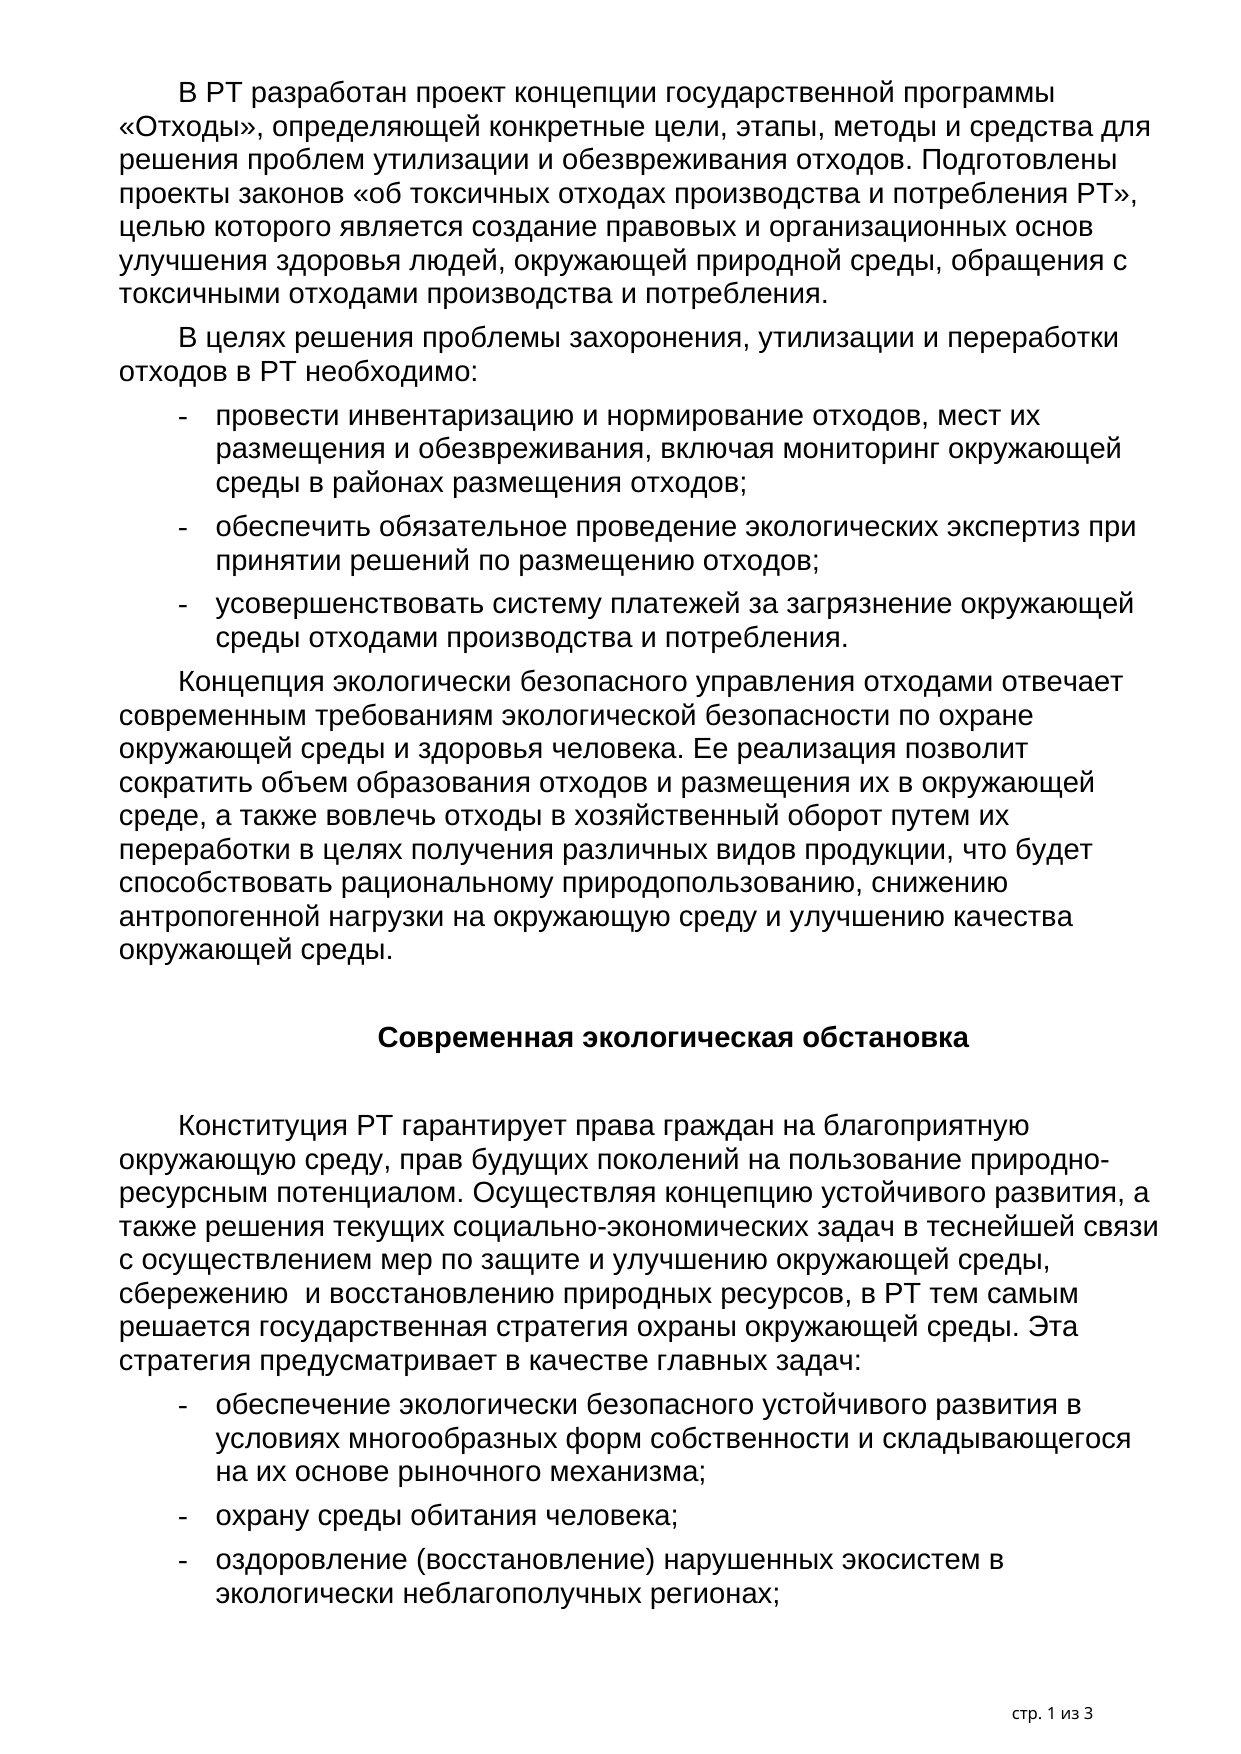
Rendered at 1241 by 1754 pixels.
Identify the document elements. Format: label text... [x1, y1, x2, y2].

text Современная экологическая обстановка [119, 1020, 1169, 1054]
text Конституция РТ гарантирует права граждан на благоприятную окружающую среду, прав будущих поколений на пользование природно-ресурсным потенциалом. Осуществляя концепцию устойчивого развития, а также решения текущих социально-экономических задач в теснейшей связи с осуществлением мер по защите и улучшению окружающей среды, сбережению и восстановлению природных ресурсов, в РТ тем самым решается государственная стратегия охраны окружающей среды. Эта стратегия предусматривает в качестве главных задач: [119, 1108, 1169, 1377]
list оздоровление (восстановление) нарушенных экосистем в экологически неблагополучных регионах; [178, 1542, 1169, 1609]
list обеспечить обязательное проведение экологических экспертиз при принятии решений по размещению отходов; [178, 509, 1169, 576]
list обеспечение экологически безопасного устойчивого развития в условиях многообразных форм собственности и складывающегося на их основе рыночного механизма; [178, 1387, 1169, 1488]
list охрану среды обитания человека; [178, 1498, 1169, 1532]
list усовершенствовать систему платежей за загрязнение окружающей среды отходами производства и потребления. [178, 586, 1169, 654]
text В РТ разработан проект концепции государственной программы «Отходы», определяющей конкретные цели, этапы, методы и средства для решения проблем утилизации и обезвреживания отходов. Подготовлены проекты законов «об токсичных отходах производства и потребления РТ», целью которого является создание правовых и организационных основ улучшения здоровья людей, окружающей природной среды, обращения с токсичными отходами производства и потребления. [119, 75, 1169, 310]
text Концепция экологически безопасного управления отходами отвечает современным требованиям экологической безопасности по охране окружающей среды и здоровья человека. Ее реализация позволит сократить объем образования отходов и размещения их в окружающей среде, а также вовлечь отходы в хозяйственный оборот путем их переработки в целях получения различных видов продукции, что будет способствовать рациональному природопользованию, снижению антропогенной нагрузки на окружающую среду и улучшению качества окружающей среды. [119, 664, 1169, 966]
list провести инвентаризацию и нормирование отходов, мест их размещения и обезвреживания, включая мониторинг окружающей среды в районах размещения отходов; [178, 398, 1169, 498]
text В целях решения проблемы захоронения, утилизации и переработки отходов в РТ необходимо: [119, 320, 1169, 387]
